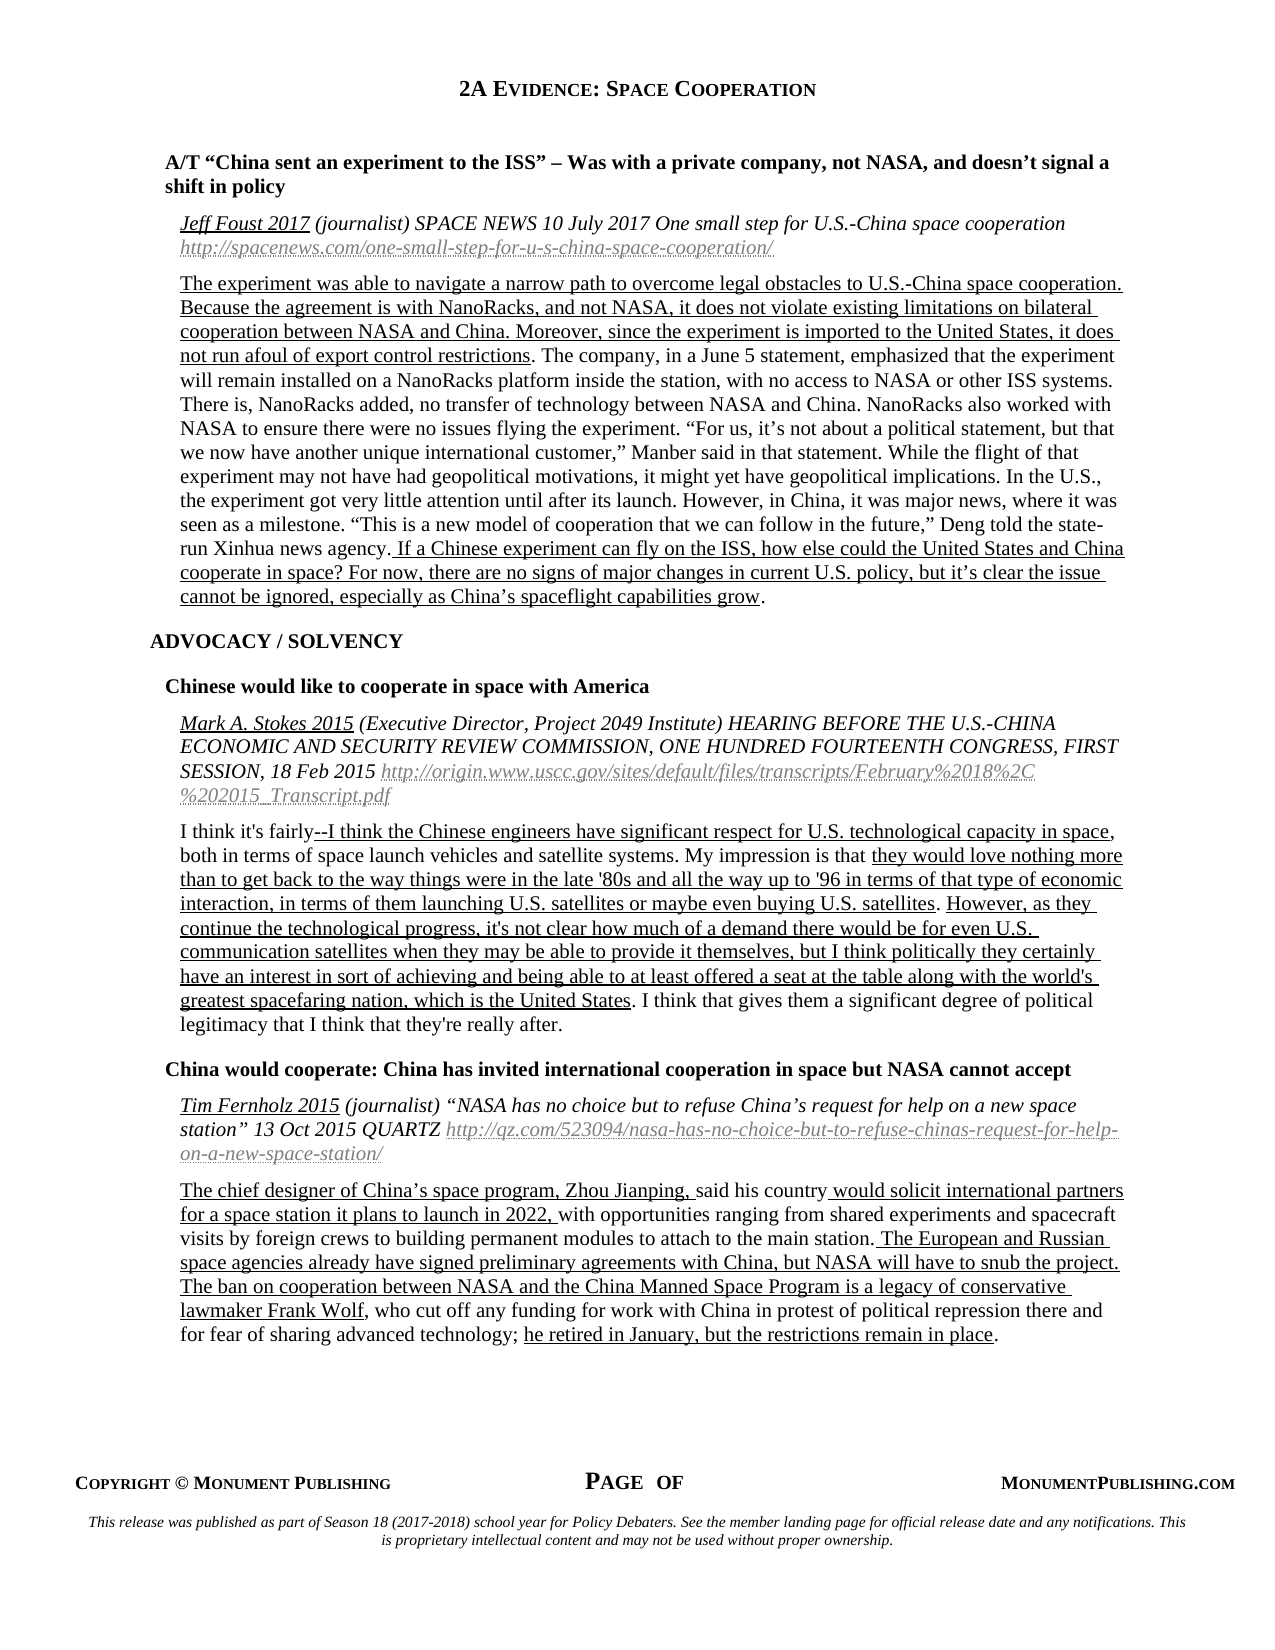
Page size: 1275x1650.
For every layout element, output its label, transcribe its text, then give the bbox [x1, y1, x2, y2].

text Mark A. Stokes 2015 (Executive Director, Project 2049 Institute) HEARING BEFORE THE U.S.-CHINA ECONOMIC AND SECURITY REVIEW COMMISSION, ONE HUNDRED FOURTEENTH CONGRESS, FIRST SESSION, 18 Feb 2015 http://origin.www.uscc.gov/sites/default/files/transcripts/February%2018%2C%202015_Transcript.pdf [180, 710, 1125, 807]
text Jeff Foust 2017 (journalist) SPACE NEWS 10 July 2017 One small step for U.S.-China space cooperation http://spacenews.com/one-small-step-for-u-s-china-space-cooperation/ [180, 211, 1125, 259]
text I think it's fairly--I think the Chinese engineers have significant respect for U.S. technological capacity in space, both in terms of space launch vehicles and satellite systems. My impression is that they would love nothing more than to get back to the way things were in the late '80s and all the way up to '96 in terms of that type of economic interaction, in terms of them launching U.S. satellites or maybe even buying U.S. satellites. However, as they continue the technological progress, it's not clear how much of a demand there would be for even U.S. communication satellites when they may be able to provide it themselves, but I think politically they certainly have an interest in sort of achieving and being able to at least offered a seat at the table along with the world's greatest spacefaring nation, which is the United States. I think that gives them a significant degree of political legitimacy that I think that they're really after. [180, 819, 1125, 1036]
text The chief designer of China’s space program, Zhou Jianping, said his country would solicit international partners for a space station it plans to launch in 2022, with opportunities ranging from shared experiments and spacecraft visits by foreign crews to building permanent modules to attach to the main station. The European and Russian space agencies already have signed preliminary agreements with China, but NASA will have to snub the project. The ban on cooperation between NASA and the China Manned Space Program is a legacy of conservative lawmaker Frank Wolf, who cut off any funding for work with China in protest of political repression there and for fear of sharing advanced technology; he retired in January, but the restrictions remain in place. [180, 1178, 1125, 1346]
text Chinese would like to cooperate in space with America [165, 674, 1125, 698]
text A/T “China sent an experiment to the ISS” – Was with a private company, not NASA, and doesn’t signal a shift in policy [165, 150, 1125, 198]
text Tim Fernholz 2015 (journalist) “NASA has no choice but to refuse China’s request for help on a new space station” 13 Oct 2015 QUARTZ http://qz.com/523094/nasa-has-no-choice-but-to-refuse-chinas-request-for-help-on-a-new-space-station/ [180, 1093, 1125, 1165]
text ADVOCACY / SOLVENCY [150, 629, 1125, 653]
text The experiment was able to navigate a narrow path to overcome legal obstacles to U.S.-China space cooperation. Because the agreement is with NanoRacks, and not NASA, it does not violate existing limitations on bilateral cooperation between NASA and China. Moreover, since the experiment is imported to the United States, it does not run afoul of export control restrictions. The company, in a June 5 statement, emphasized that the experiment will remain installed on a NanoRacks platform inside the station, with no access to NASA or other ISS systems. There is, NanoRacks added, no transfer of technology between NASA and China. NanoRacks also worked with NASA to ensure there were no issues flying the experiment. “For us, it’s not about a political statement, but that we now have another unique international customer,” Manber said in that statement. While the flight of that experiment may not have had geopolitical motivations, it might yet have geopolitical implications. In the U.S., the experiment got very little attention until after its launch. However, in China, it was major news, where it was seen as a milestone. “This is a new model of cooperation that we can follow in the future,” Deng told the state-run Xinhua news agency. If a Chinese experiment can fly on the ISS, how else could the United States and China cooperate in space? For now, there are no signs of major changes in current U.S. policy, but it’s clear the issue cannot be ignored, especially as China’s spaceflight capabilities grow. [180, 271, 1125, 608]
text China would cooperate: China has invited international cooperation in space but NASA cannot accept [165, 1057, 1125, 1081]
